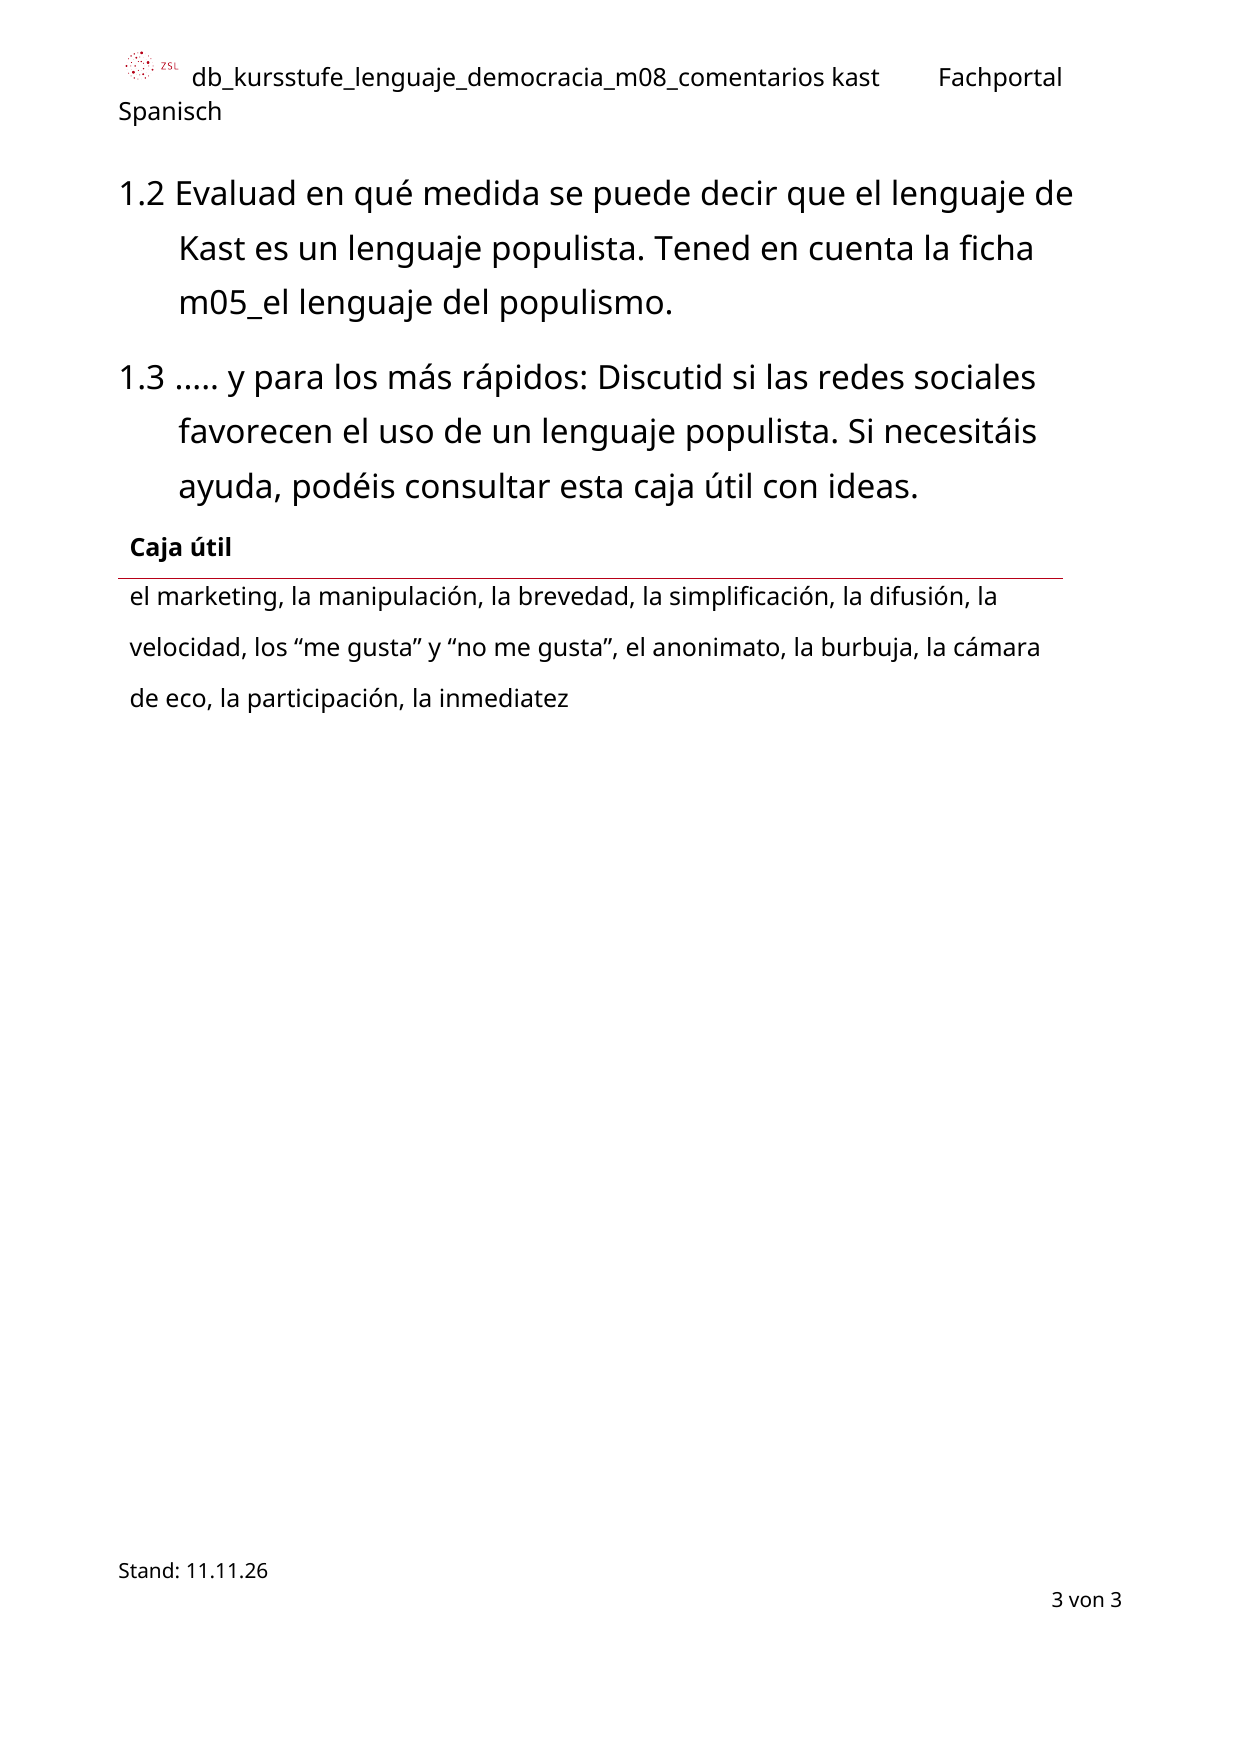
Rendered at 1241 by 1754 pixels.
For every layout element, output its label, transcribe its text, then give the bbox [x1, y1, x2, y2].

subtitle ..... y para los más rápidos: Discutid si las redes sociales favorecen el uso de un lenguaje populista. Si necesitáis ayuda, podéis consultar esta caja útil con ideas. [118, 354, 1122, 508]
picture [118, 44, 186, 87]
table_header Caja útil [118, 530, 1063, 578]
subtitle Evaluad en qué medida se puede decir que el lenguaje de Kast es un lenguaje populista. Tened en cuenta la ficha m05_el lenguaje del populismo. [118, 170, 1122, 324]
table_cell el marketing, la manipulación, la brevedad, la simplificación, la difusión, la velocidad, los “me gusta” y “no me gusta”, el anonimato, la burbuja, la cámara de eco, la participación, la inmediatez [118, 579, 1063, 781]
